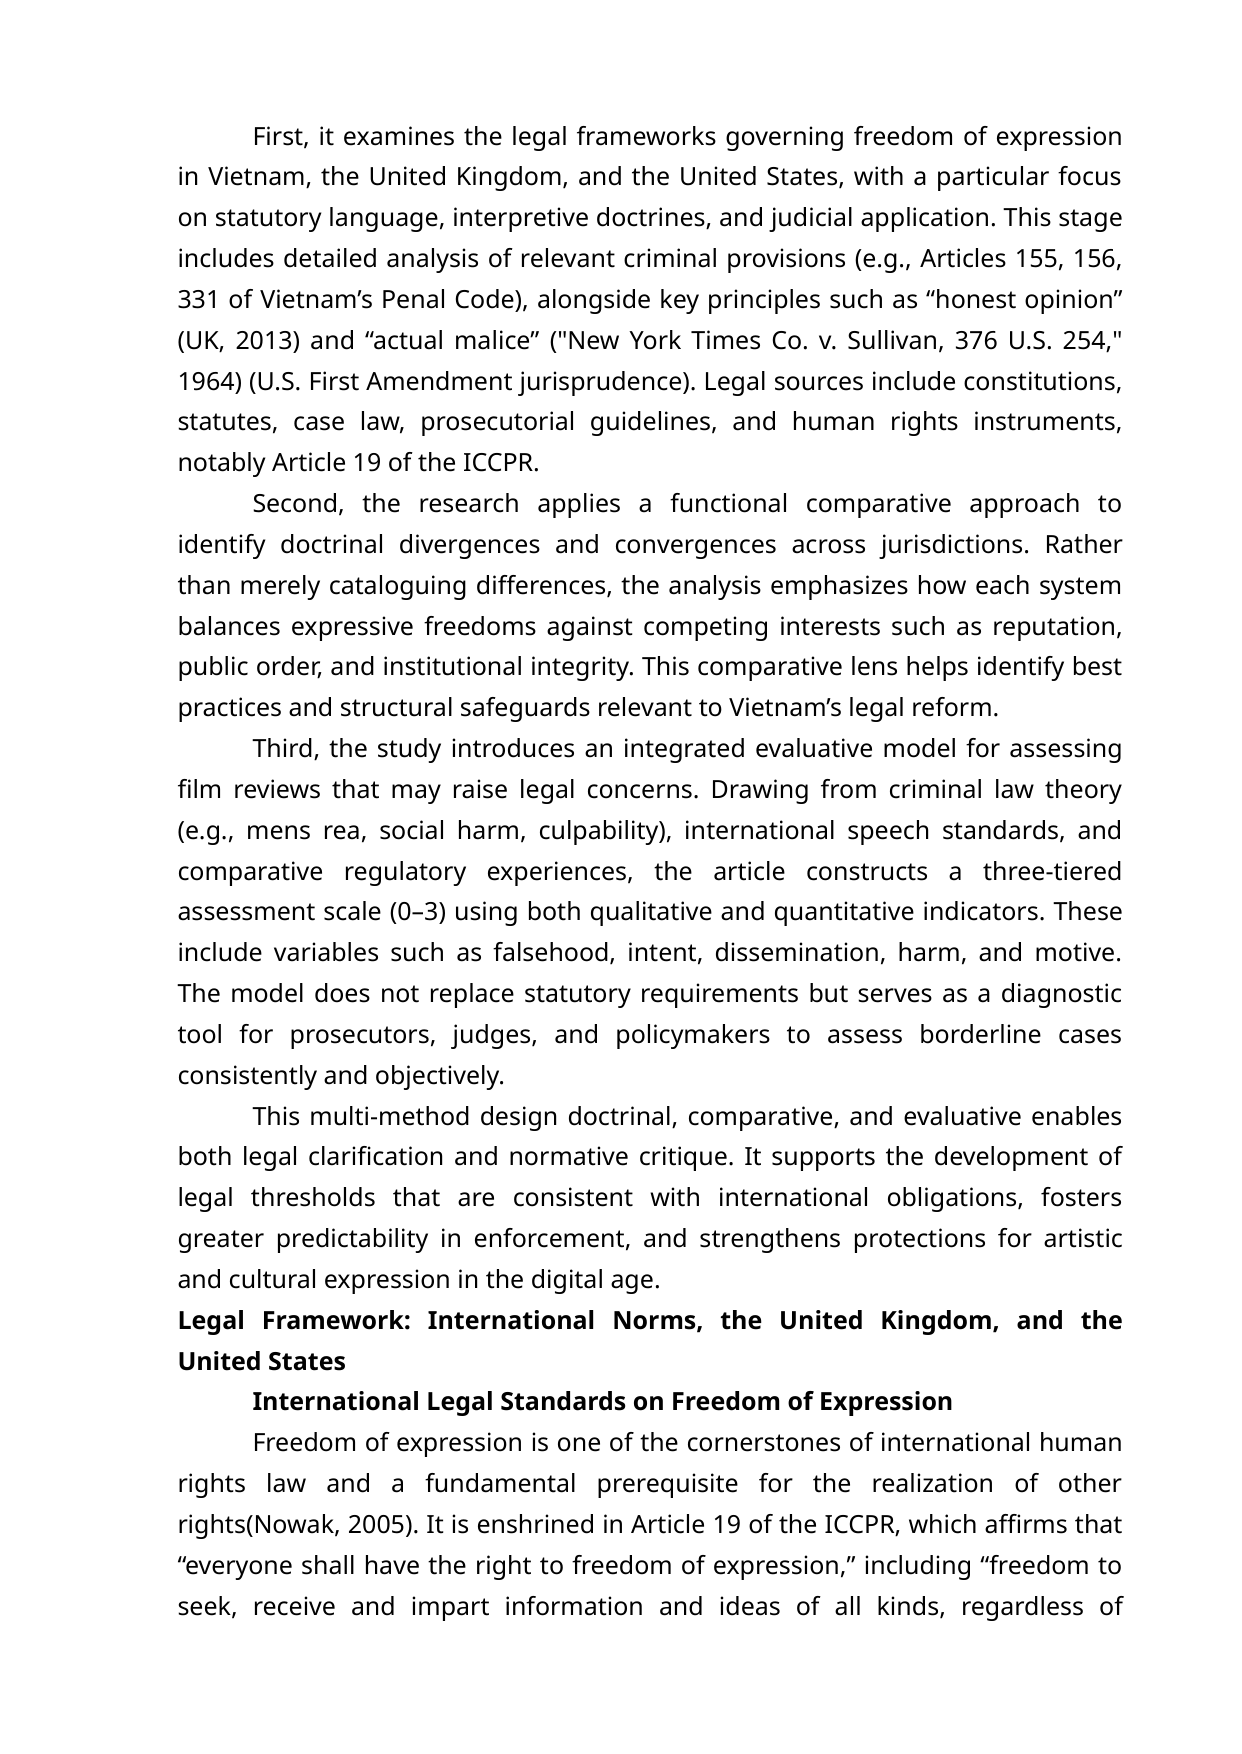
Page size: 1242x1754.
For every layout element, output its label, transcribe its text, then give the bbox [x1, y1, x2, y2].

text First, it examines the legal frameworks governing freedom of expression in Vietnam, the United Kingdom, and the United States, with a particular focus on statutory language, interpretive doctrines, and judicial application. This stage includes detailed analysis of relevant criminal provisions (e.g., Articles 155, 156, 331 of Vietnam’s Penal Code), alongside key principles such as “honest opinion” (UK, 2013) and “actual malice” ("New York Times Co. v. Sullivan, 376 U.S. 254," 1964) (U.S. First Amendment jurisprudence). Legal sources include constitutions, statutes, case law, prosecutorial guidelines, and human rights instruments, notably Article 19 of the ICCPR. [177, 118, 1123, 479]
text This multi-method design doctrinal, comparative, and evaluative enables both legal clarification and normative critique. It supports the development of legal thresholds that are consistent with international obligations, fosters greater predictability in enforcement, and strengthens protections for artistic and cultural expression in the digital age. [177, 1098, 1123, 1296]
text Third, the study introduces an integrated evaluative model for assessing film reviews that may raise legal concerns. Drawing from criminal law theory (e.g., mens rea, social harm, culpability), international speech standards, and comparative regulatory experiences, the article constructs a three-tiered assessment scale (0–3) using both qualitative and quantitative indicators. These include variables such as falsehood, intent, dissemination, harm, and motive. The model does not replace statutory requirements but serves as a diagnostic tool for prosecutors, judges, and policymakers to assess borderline cases consistently and objectively. [177, 731, 1123, 1091]
text International Legal Standards on Freedom of Expression [177, 1384, 1123, 1418]
text Legal Framework: International Norms, the United Kingdom, and the United States [177, 1302, 1123, 1377]
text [177, 1425, 1123, 1622]
text Second, the research applies a functional comparative approach to identify doctrinal divergences and convergences across jurisdictions. Rather than merely cataloguing differences, the analysis emphasizes how each system balances expressive freedoms against competing interests such as reputation, public order, and institutional integrity. This comparative lens helps identify best practices and structural safeguards relevant to Vietnam’s legal reform. [177, 486, 1123, 724]
